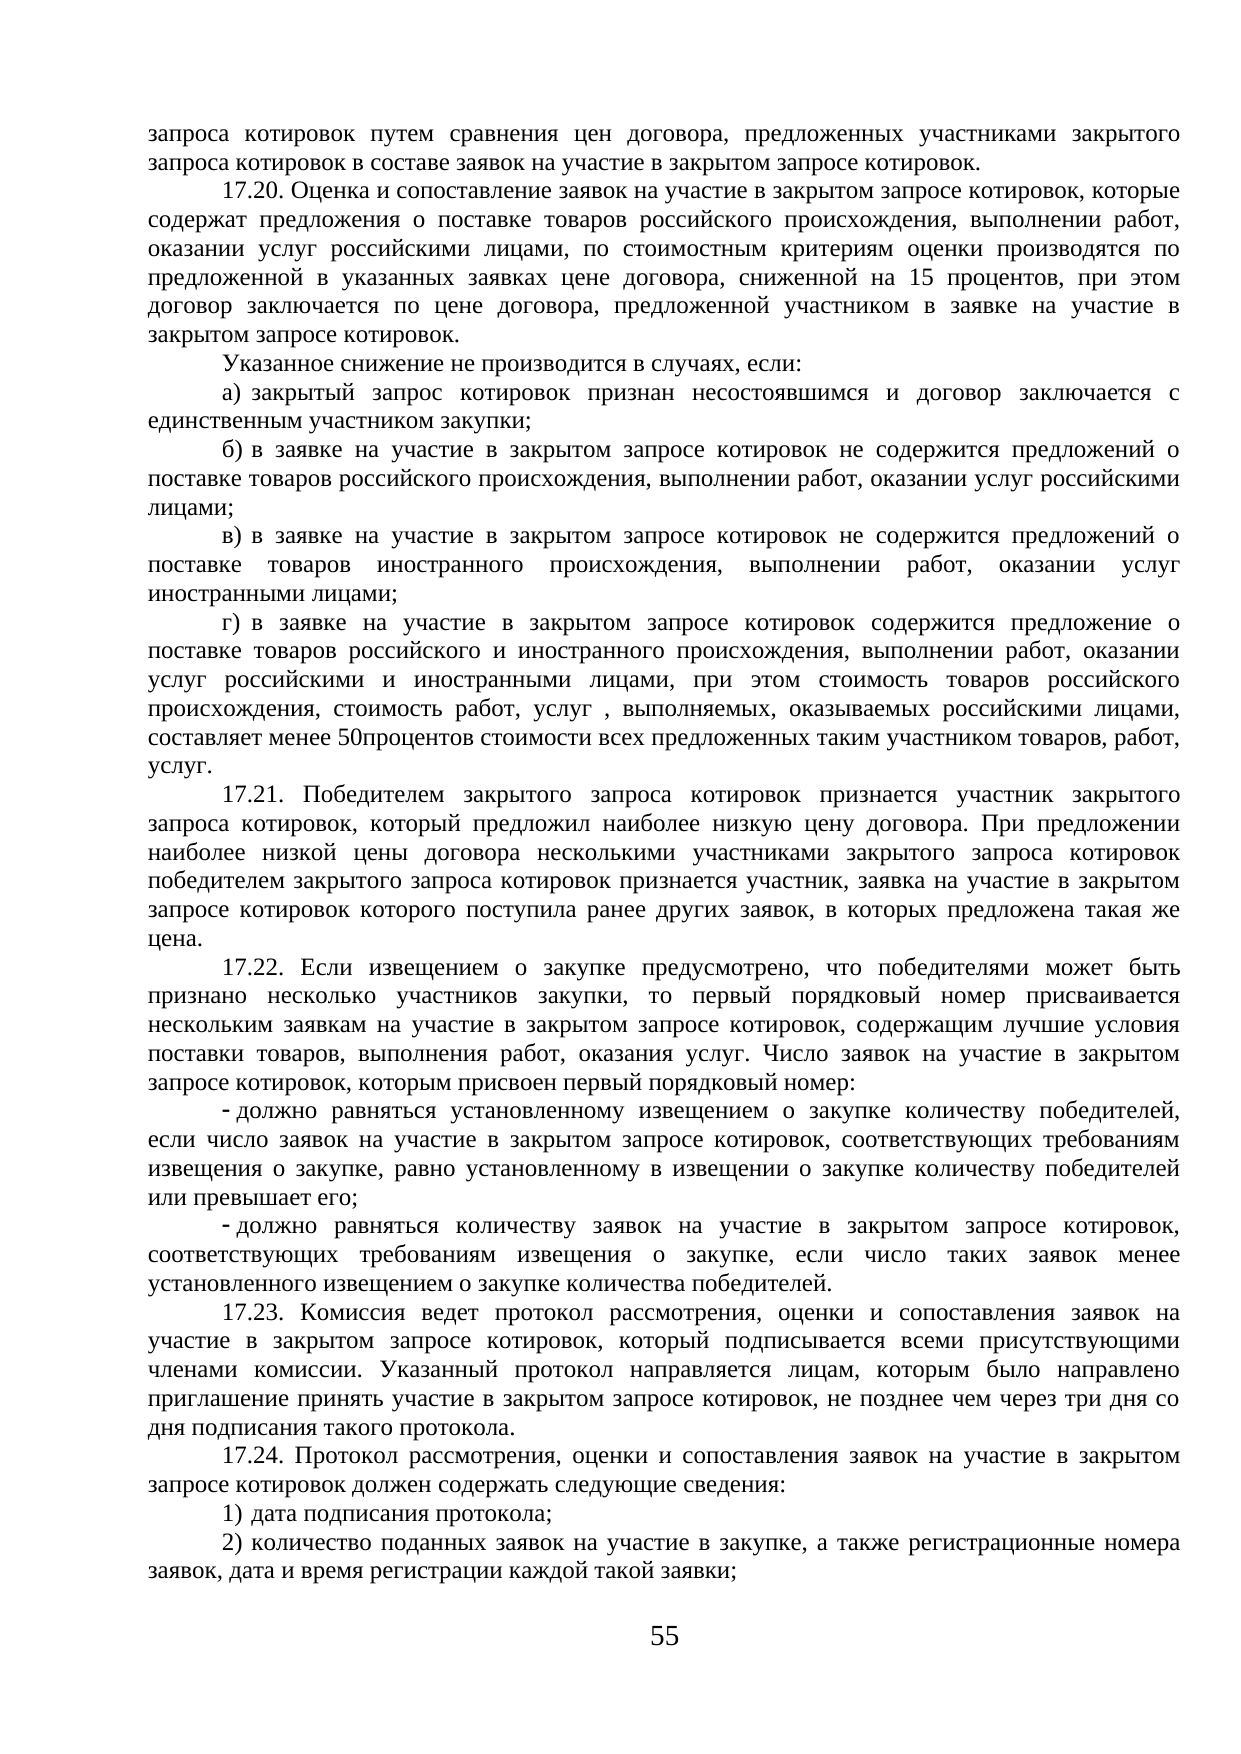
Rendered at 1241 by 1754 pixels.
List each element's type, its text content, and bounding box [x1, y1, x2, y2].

list закрытый запрос котировок признан несостоявшимся и договор заключается с единственным участником закупки; [148, 377, 1181, 434]
list в заявке на участие в закрытом запросе котировок содержится предложение о поставке товаров российского и иностранного происхождения, выполнении работ, оказании услуг российскими и иностранными лицами, при этом стоимость товаров российского происхождения, стоимость работ, услуг , выполняемых, оказываемых российскими лицами, составляет менее 50процентов стоимости всех предложенных таким участником товаров, работ, услуг. [148, 607, 1181, 779]
text 17.20. Оценка и сопоставление заявок на участие в закрытом запросе котировок, которые содержат предложения о поставке товаров российского происхождения, выполнении работ, оказании услуг российскими лицами, по стоимостным критериям оценки производятся по предложенной в указанных заявках цене договора, сниженной на 15 процентов, при этом договор заключается по цене договора, предложенной участником в заявке на участие в закрытом запросе котировок. [148, 176, 1181, 348]
text Указанное снижение не производится в случаях, если: [148, 348, 1181, 377]
list должно равняться количеству заявок на участие в закрытом запросе котировок, соответствующих требованиям извещения о закупке, если число таких заявок менее установленного извещением о закупке количества победителей. [148, 1211, 1181, 1297]
list количество поданных заявок на участие в закупке, а также регистрационные номера заявок, дата и время регистрации каждой такой заявки; [148, 1527, 1181, 1584]
list в заявке на участие в закрытом запросе котировок не содержится предложений о поставке товаров иностранного происхождения, выполнении работ, оказании услуг иностранными лицами; [148, 521, 1181, 607]
list должно равняться установленному извещением о закупке количеству победителей, если число заявок на участие в закрытом запросе котировок, соответствующих требованиям извещения о закупке, равно установленному в извещении о закупке количеству победителей или превышает его; [148, 1096, 1181, 1211]
text 17.24. Протокол рассмотрения, оценки и сопоставления заявок на участие в закрытом запросе котировок должен содержать следующие сведения: [148, 1441, 1181, 1498]
text 17.23. Комиссия ведет протокол рассмотрения, оценки и сопоставления заявок на участие в закрытом запросе котировок, который подписывается всеми присутствующими членами комиссии. Указанный протокол направляется лицам, которым было направлено приглашение принять участие в закрытом запросе котировок, не позднее чем через три дня со дня подписания такого протокола. [148, 1297, 1181, 1441]
text 17.22. Если извещением о закупке предусмотрено, что победителями может быть признано несколько участников закупки, то первый порядковый номер присваивается нескольким заявкам на участие в закрытом запросе котировок, содержащим лучшие условия поставки товаров, выполнения работ, оказания услуг. Число заявок на участие в закрытом запросе котировок, которым присвоен первый порядковый номер: [148, 952, 1181, 1096]
list дата подписания протокола; [148, 1498, 1181, 1527]
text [148, 118, 1181, 176]
text 17.21. Победителем закрытого запроса котировок признается участник закрытого запроса котировок, который предложил наиболее низкую цену договора. При предложении наиболее низкой цены договора несколькими участниками закрытого запроса котировок победителем закрытого запроса котировок признается участник, заявка на участие в закрытом запросе котировок которого поступила ранее других заявок, в которых предложена такая же цена. [148, 779, 1181, 952]
list в заявке на участие в закрытом запросе котировок не содержится предложений о поставке товаров российского происхождения, выполнении работ, оказании услуг российскими лицами; [148, 434, 1181, 521]
